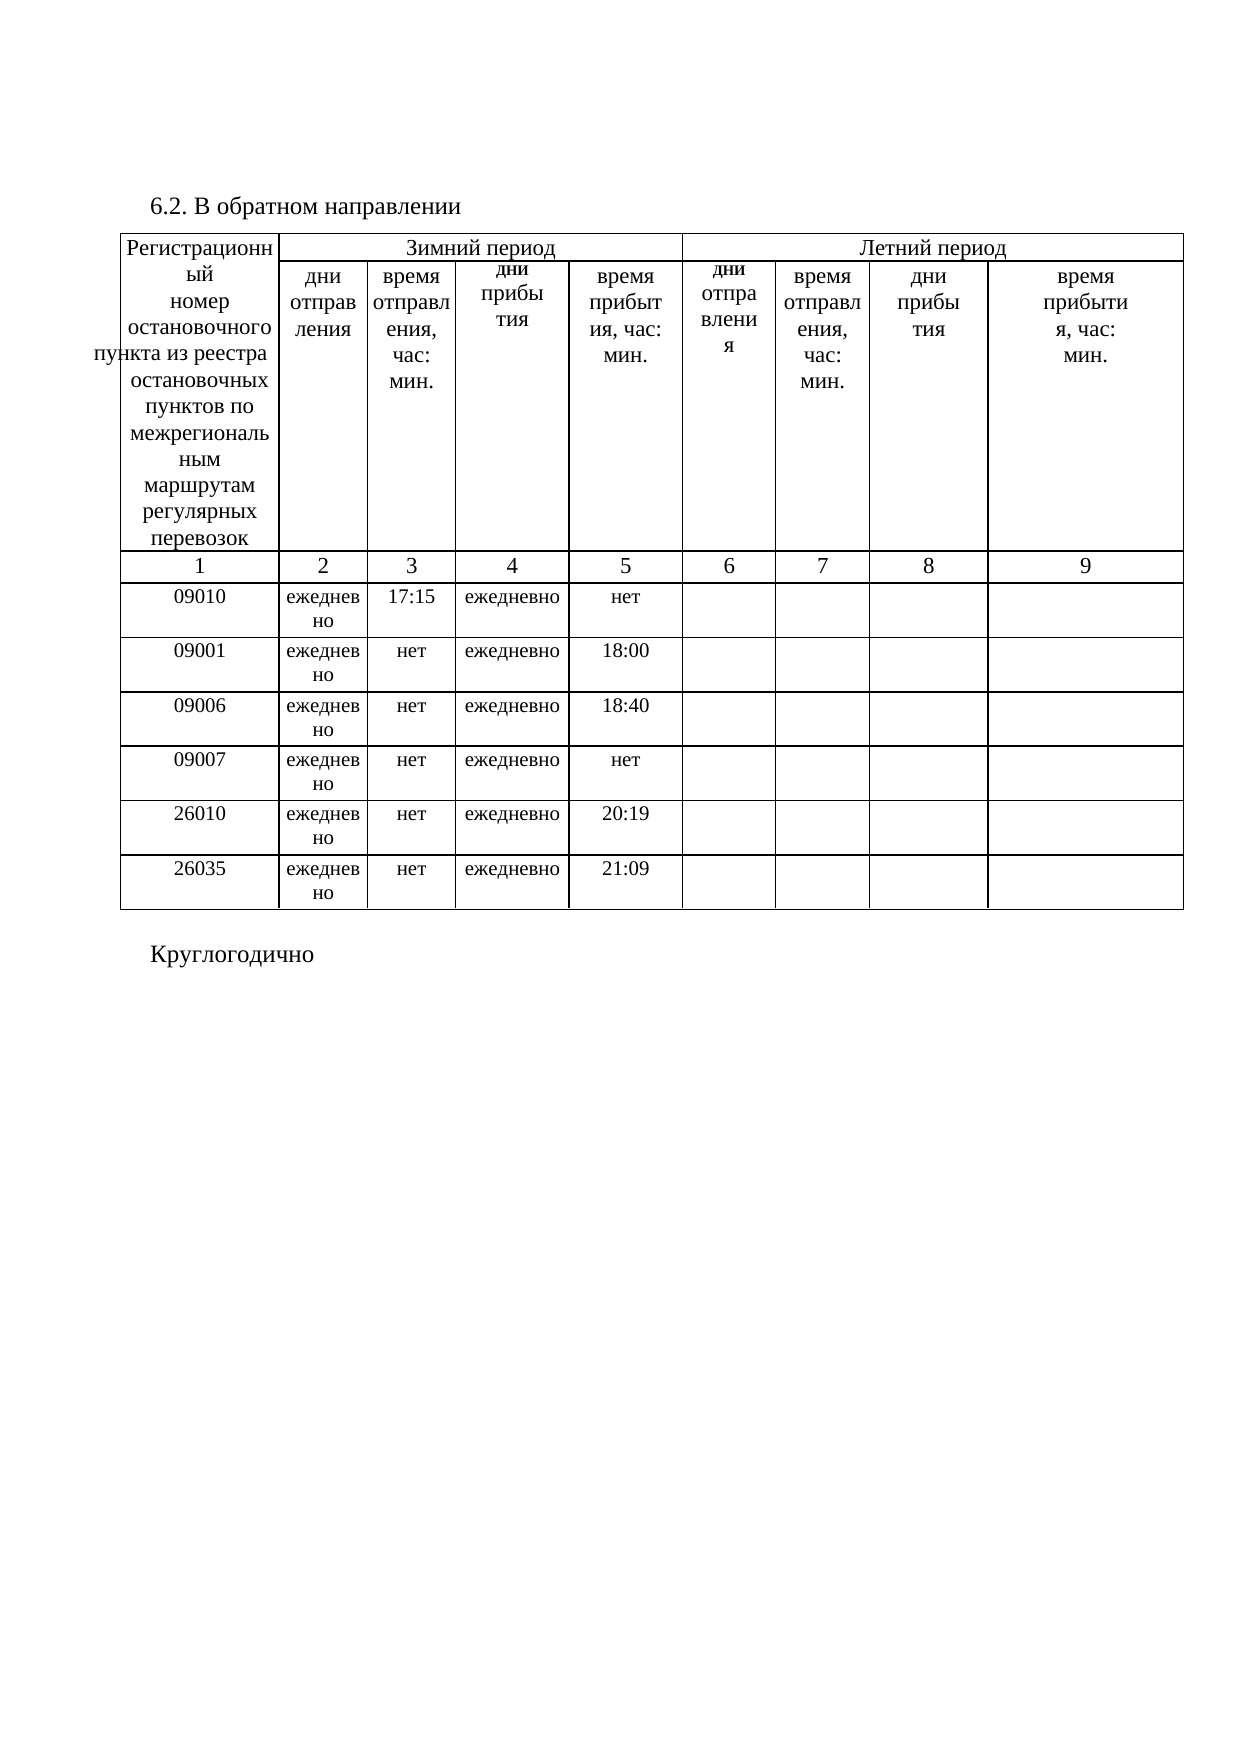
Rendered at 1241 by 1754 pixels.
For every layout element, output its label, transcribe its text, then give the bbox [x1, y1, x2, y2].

table_cell время отправл ения, час: мин. [776, 262, 869, 550]
table_cell нет [570, 747, 682, 800]
table_cell 8 [870, 552, 987, 582]
table_cell [776, 856, 869, 908]
table_cell [776, 801, 869, 854]
table_cell 3 [368, 552, 455, 582]
table_header Регистрационный номер остановочного пункта из реестра остановочных пунктов по межрегиональным маршрутам регулярных перевозок [121, 234, 278, 550]
table_cell дни отправ ления [280, 262, 367, 550]
table_cell 09007 [121, 747, 278, 800]
table_cell 7 [776, 552, 869, 582]
table_cell нет [368, 747, 455, 800]
table_cell ежедневно [456, 856, 568, 908]
table_cell 21:09 [570, 856, 682, 908]
table_cell ежедневно [456, 747, 568, 800]
table_cell время отправл ения, час: мин. [368, 262, 455, 550]
table_cell [870, 693, 987, 745]
table_cell 4 [456, 552, 568, 582]
table_cell ДНИ отпра влени я [683, 262, 775, 550]
table_cell ежедневно [280, 801, 367, 854]
table_cell [989, 801, 1183, 854]
text Круглогодично [150, 939, 1090, 967]
table_cell 5 [570, 552, 682, 582]
table_cell ежедневно [456, 584, 568, 637]
table_cell нет [570, 584, 682, 637]
table_cell 18:40 [570, 693, 682, 745]
text 6.2. В обратном направлении [150, 191, 1090, 220]
table_cell ДНИ прибы тия [456, 262, 568, 550]
table_cell ежедневно [280, 747, 367, 800]
table_cell ежедневно [456, 638, 568, 691]
table_header Зимний период [280, 234, 682, 260]
table_cell [683, 584, 775, 637]
table_cell [989, 584, 1183, 637]
table_cell 6 [683, 552, 775, 582]
table_cell [683, 747, 775, 800]
table_header Летний период [683, 234, 1183, 260]
table_cell [870, 638, 987, 691]
table_cell [870, 747, 987, 800]
table_cell 26035 [121, 856, 278, 908]
table_cell ежедневно [456, 801, 568, 854]
table_cell время прибыти я, час: мин. [989, 262, 1183, 550]
table_cell [989, 638, 1183, 691]
table_cell 09006 [121, 693, 278, 745]
table_cell 09010 [121, 584, 278, 637]
table_cell 18:00 [570, 638, 682, 691]
table_cell [683, 638, 775, 691]
table_cell нет [368, 801, 455, 854]
table_cell ежедневно [280, 693, 367, 745]
table_cell [776, 747, 869, 800]
table_cell [989, 693, 1183, 745]
table_cell ежедневно [280, 856, 367, 908]
table_cell 2 [280, 552, 367, 582]
table_cell ежедневно [280, 638, 367, 691]
table_cell ежедневно [280, 584, 367, 637]
table_cell 9 [989, 552, 1183, 582]
table_cell время прибыт ия, час: мин. [570, 262, 682, 550]
table_cell [870, 856, 987, 908]
table_cell [683, 693, 775, 745]
table_cell нет [368, 693, 455, 745]
table_cell [870, 801, 987, 854]
table_cell дни прибы тия [870, 262, 987, 550]
table_cell [870, 584, 987, 637]
table_cell [776, 638, 869, 691]
table_cell нет [368, 638, 455, 691]
table_cell 17:15 [368, 584, 455, 637]
table_cell 09001 [121, 638, 278, 691]
table_cell [776, 584, 869, 637]
table_cell 26010 [121, 801, 278, 854]
table_cell [989, 747, 1183, 800]
table_cell [683, 801, 775, 854]
table_cell [989, 856, 1183, 908]
table_cell 1 [121, 552, 278, 582]
table_cell [683, 856, 775, 908]
table_cell нет [368, 856, 455, 908]
table_cell [776, 693, 869, 745]
table_cell ежедневно [456, 693, 568, 745]
table_cell 20:19 [570, 801, 682, 854]
